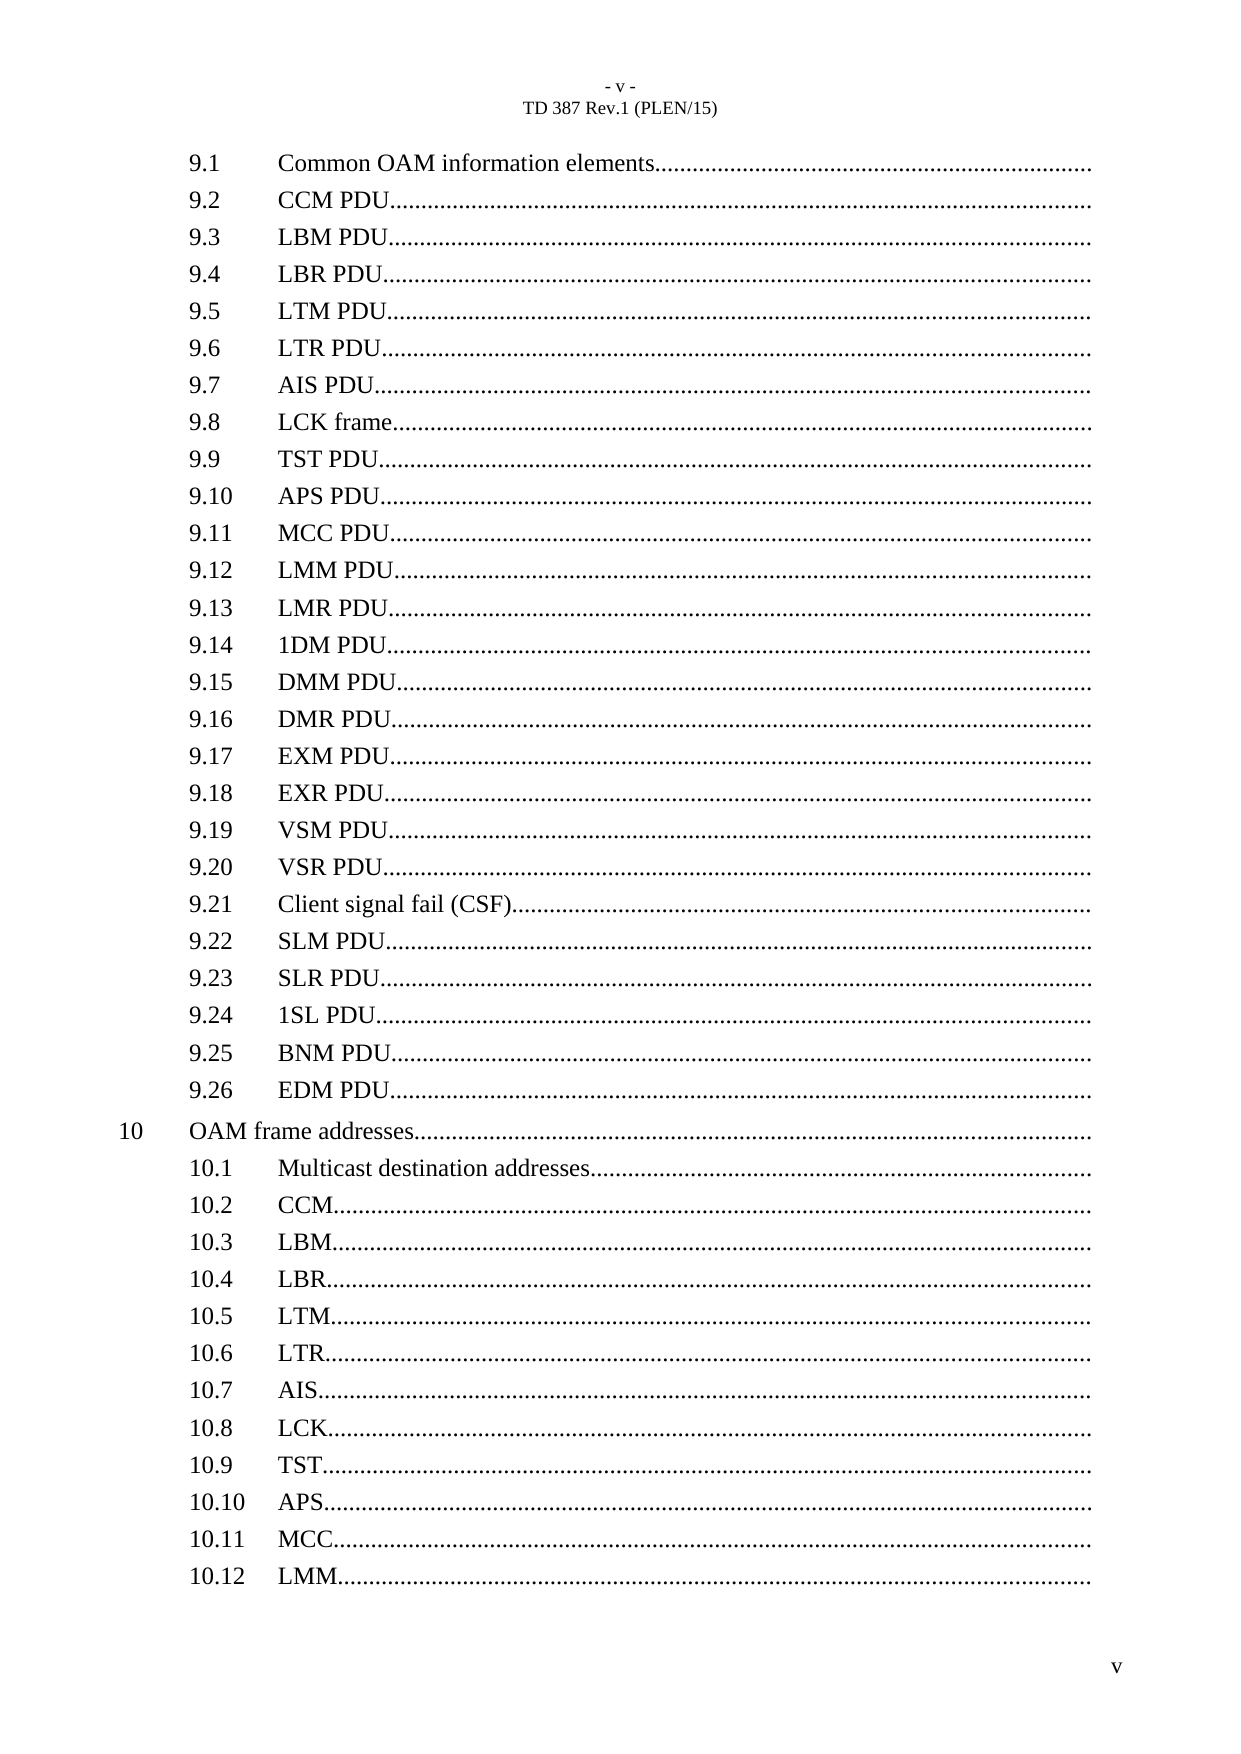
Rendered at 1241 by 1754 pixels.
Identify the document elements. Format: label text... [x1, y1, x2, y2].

text 9.2 CCM PDU 43 [189, 185, 1019, 213]
text 10 OAM frame addresses 74 [118, 1116, 1019, 1145]
text 9.13 LMR PDU 58 [189, 593, 1019, 621]
text 9.15 DMM PDU 61 [189, 667, 1019, 696]
text 9.22 SLM PDU 68 [189, 926, 1019, 955]
text 10.12 LMM 76 [189, 1561, 1019, 1590]
text 9.25 BNM PDU 71 [189, 1038, 1019, 1066]
text 10.9 TST 76 [189, 1450, 1019, 1478]
text 10.7 AIS 75 [189, 1376, 1019, 1404]
text 9.24 1SL PDU 70 [189, 1001, 1019, 1029]
text 9.26 EDM PDU 73 [189, 1075, 1019, 1103]
text 9.16 DMR PDU 61 [189, 704, 1019, 733]
text 9.9 TST PDU 55 [189, 444, 1019, 473]
text 9.19 VSM PDU 65 [189, 815, 1019, 844]
text 9.14 1DM PDU 59 [189, 630, 1019, 658]
text 10.11 MCC 76 [189, 1524, 1019, 1553]
text 9.1 Common OAM information elements 41 [189, 148, 1019, 176]
text 9.7 AIS PDU 53 [189, 370, 1019, 399]
text 9.12 LMM PDU 56 [189, 556, 1019, 584]
text 9.11 MCC PDU 56 [189, 518, 1019, 547]
text 9.21 Client signal fail (CSF) 67 [189, 889, 1019, 918]
text 9.17 EXM PDU 63 [189, 741, 1019, 770]
text 10.2 CCM 75 [189, 1190, 1019, 1219]
text 9.23 SLR PDU 69 [189, 963, 1019, 992]
text 9.20 VSR PDU 66 [189, 852, 1019, 881]
text 10.5 LTM 75 [189, 1301, 1019, 1330]
text 9.18 EXR PDU 64 [189, 778, 1019, 807]
text 9.4 LBR PDU 48 [189, 259, 1019, 288]
text 10.1 Multicast destination addresses 74 [189, 1153, 1019, 1182]
text 10.10 APS 76 [189, 1487, 1019, 1516]
text 10.6 LTR 75 [189, 1338, 1019, 1367]
text 10.4 LBR 75 [189, 1264, 1019, 1293]
text 9.5 LTM PDU 48 [189, 296, 1019, 325]
text 9.8 LCK frame 54 [189, 407, 1019, 436]
text 10.8 LCK 76 [189, 1413, 1019, 1441]
text 9.6 LTR PDU 51 [189, 333, 1019, 362]
text 9.10 APS PDU 56 [189, 481, 1019, 510]
text 9.3 LBM PDU 45 [189, 222, 1019, 251]
text 10.3 LBM 75 [189, 1227, 1019, 1256]
